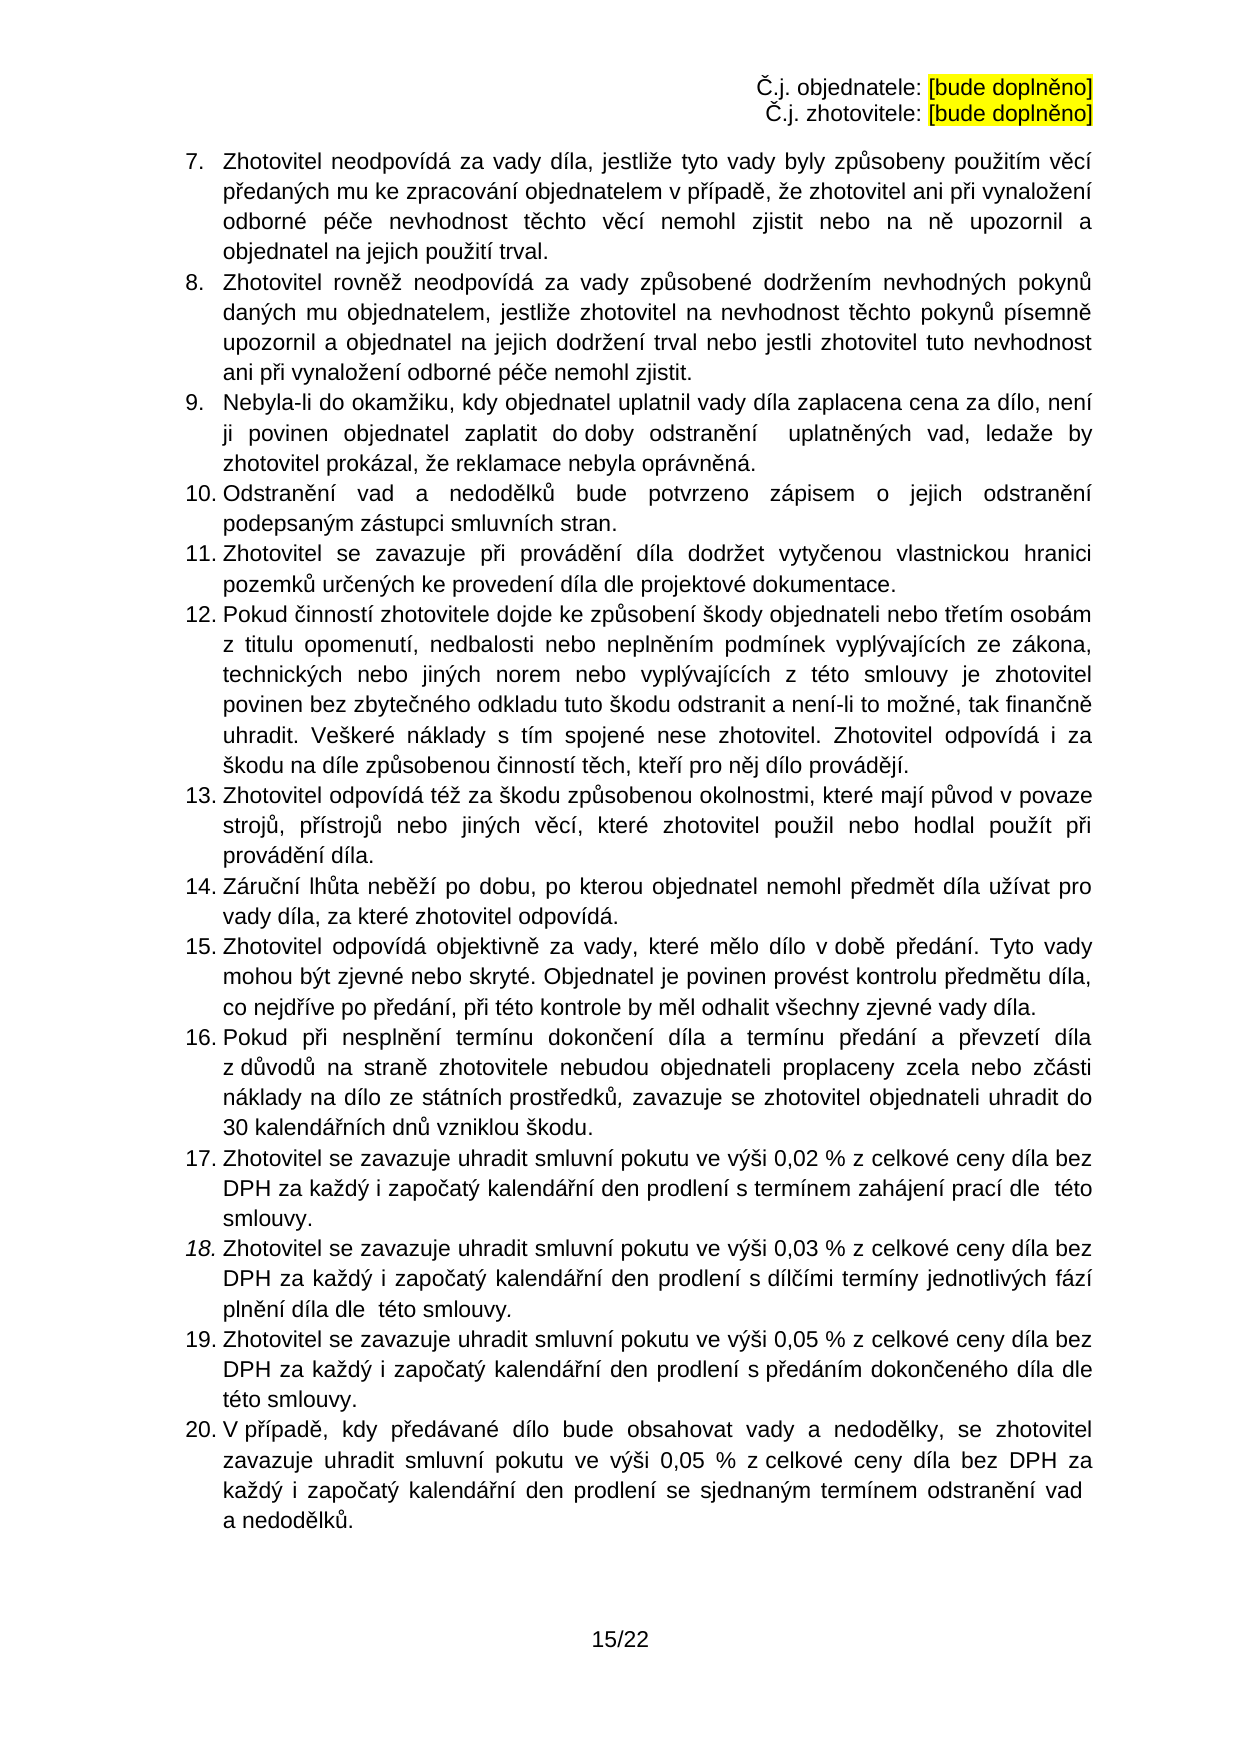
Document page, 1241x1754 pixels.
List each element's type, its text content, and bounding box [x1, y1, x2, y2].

list Zhotovitel se zavazuje uhradit smluvní pokutu ve výši 0,05 % z celkové ceny díla bez DPH za každý i započatý kalendářní den prodlení s předáním dokončeného díla dle této smlouvy. [185, 1326, 1093, 1412]
list Zhotovitel se zavazuje při provádění díla dodržet vytyčenou vlastnickou hranici pozemků určených ke provedení díla dle projektové dokumentace. [185, 540, 1093, 597]
list Zhotovitel rovněž neodpovídá za vady způsobené dodržením nevhodných pokynů daných mu objednatelem, jestliže zhotovitel na nevhodnost těchto pokynů písemně upozornil a objednatel na jejich dodržení trval nebo jestli zhotovitel tuto nevhodnost ani při vynaložení odborné péče nemohl zjistit. [185, 268, 1093, 385]
list Zhotovitel se zavazuje uhradit smluvní pokutu ve výši 0,03 % z celkové ceny díla bez DPH za každý i započatý kalendářní den prodlení s dílčími termíny jednotlivých fází plnění díla dle této smlouvy. [185, 1235, 1093, 1322]
list Zhotovitel odpovídá též za škodu způsobenou okolnostmi, které mají původ v povaze strojů, přístrojů nebo jiných věcí, které zhotovitel použil nebo hodlal použít při provádění díla. [185, 782, 1093, 869]
list Pokud činností zhotovitele dojde ke způsobení škody objednateli nebo třetím osobám z titulu opomenutí, nedbalosti nebo neplněním podmínek vyplývajících ze zákona, technických nebo jiných norem nebo vyplývajících z této smlouvy je zhotovitel povinen bez zbytečného odkladu tuto škodu odstranit a není-li to možné, tak finančně uhradit. Veškeré náklady s tím spojené nese zhotovitel. Zhotovitel odpovídá i za škodu na díle způsobenou činností těch, kteří pro něj dílo provádějí. [185, 601, 1093, 778]
list Nebyla-li do okamžiku, kdy objednatel uplatnil vady díla zaplacena cena za dílo, není ji povinen objednatel zaplatit do doby odstranění uplatněných vad, ledaže by zhotovitel prokázal, že reklamace nebyla oprávněná. [185, 389, 1093, 476]
list Zhotovitel odpovídá objektivně za vady, které mělo dílo v době předání. Tyto vady mohou být zjevné nebo skryté. Objednatel je povinen provést kontrolu předmětu díla, co nejdříve po předání, při této kontrole by měl odhalit všechny zjevné vady díla. [185, 933, 1093, 1020]
list Zhotovitel se zavazuje uhradit smluvní pokutu ve výši 0,02 % z celkové ceny díla bez DPH za každý i započatý kalendářní den prodlení s termínem zahájení prací dle této smlouvy. [185, 1144, 1093, 1231]
list V případě, kdy předávané dílo bude obsahovat vady a nedodělky, se zhotovitel zavazuje uhradit smluvní pokutu ve výši 0,05 % z celkové ceny díla bez DPH za každý i započatý kalendářní den prodlení se sjednaným termínem odstranění vad a nedodělků. [185, 1416, 1093, 1533]
list Odstranění vad a nedodělků bude potvrzeno zápisem o jejich odstranění podepsaným zástupci smluvních stran. [185, 480, 1093, 536]
list Zhotovitel neodpovídá za vady díla, jestliže tyto vady byly způsobeny použitím věcí předaných mu ke zpracování objednatelem v případě, že zhotovitel ani při vynaložení odborné péče nevhodnost těchto věcí nemohl zjistit nebo na ně upozornil a objednatel na jejich použití trval. [185, 148, 1093, 264]
list Záruční lhůta neběží po dobu, po kterou objednatel nemohl předmět díla užívat pro vady díla, za které zhotovitel odpovídá. [185, 873, 1093, 929]
list Pokud při nesplnění termínu dokončení díla a termínu předání a převzetí díla z důvodů na straně zhotovitele nebudou objednateli proplaceny zcela nebo zčásti náklady na dílo ze státních prostředků, zavazuje se zhotovitel objednateli uhradit do 30 kalendářních dnů vzniklou škodu. [185, 1024, 1093, 1141]
